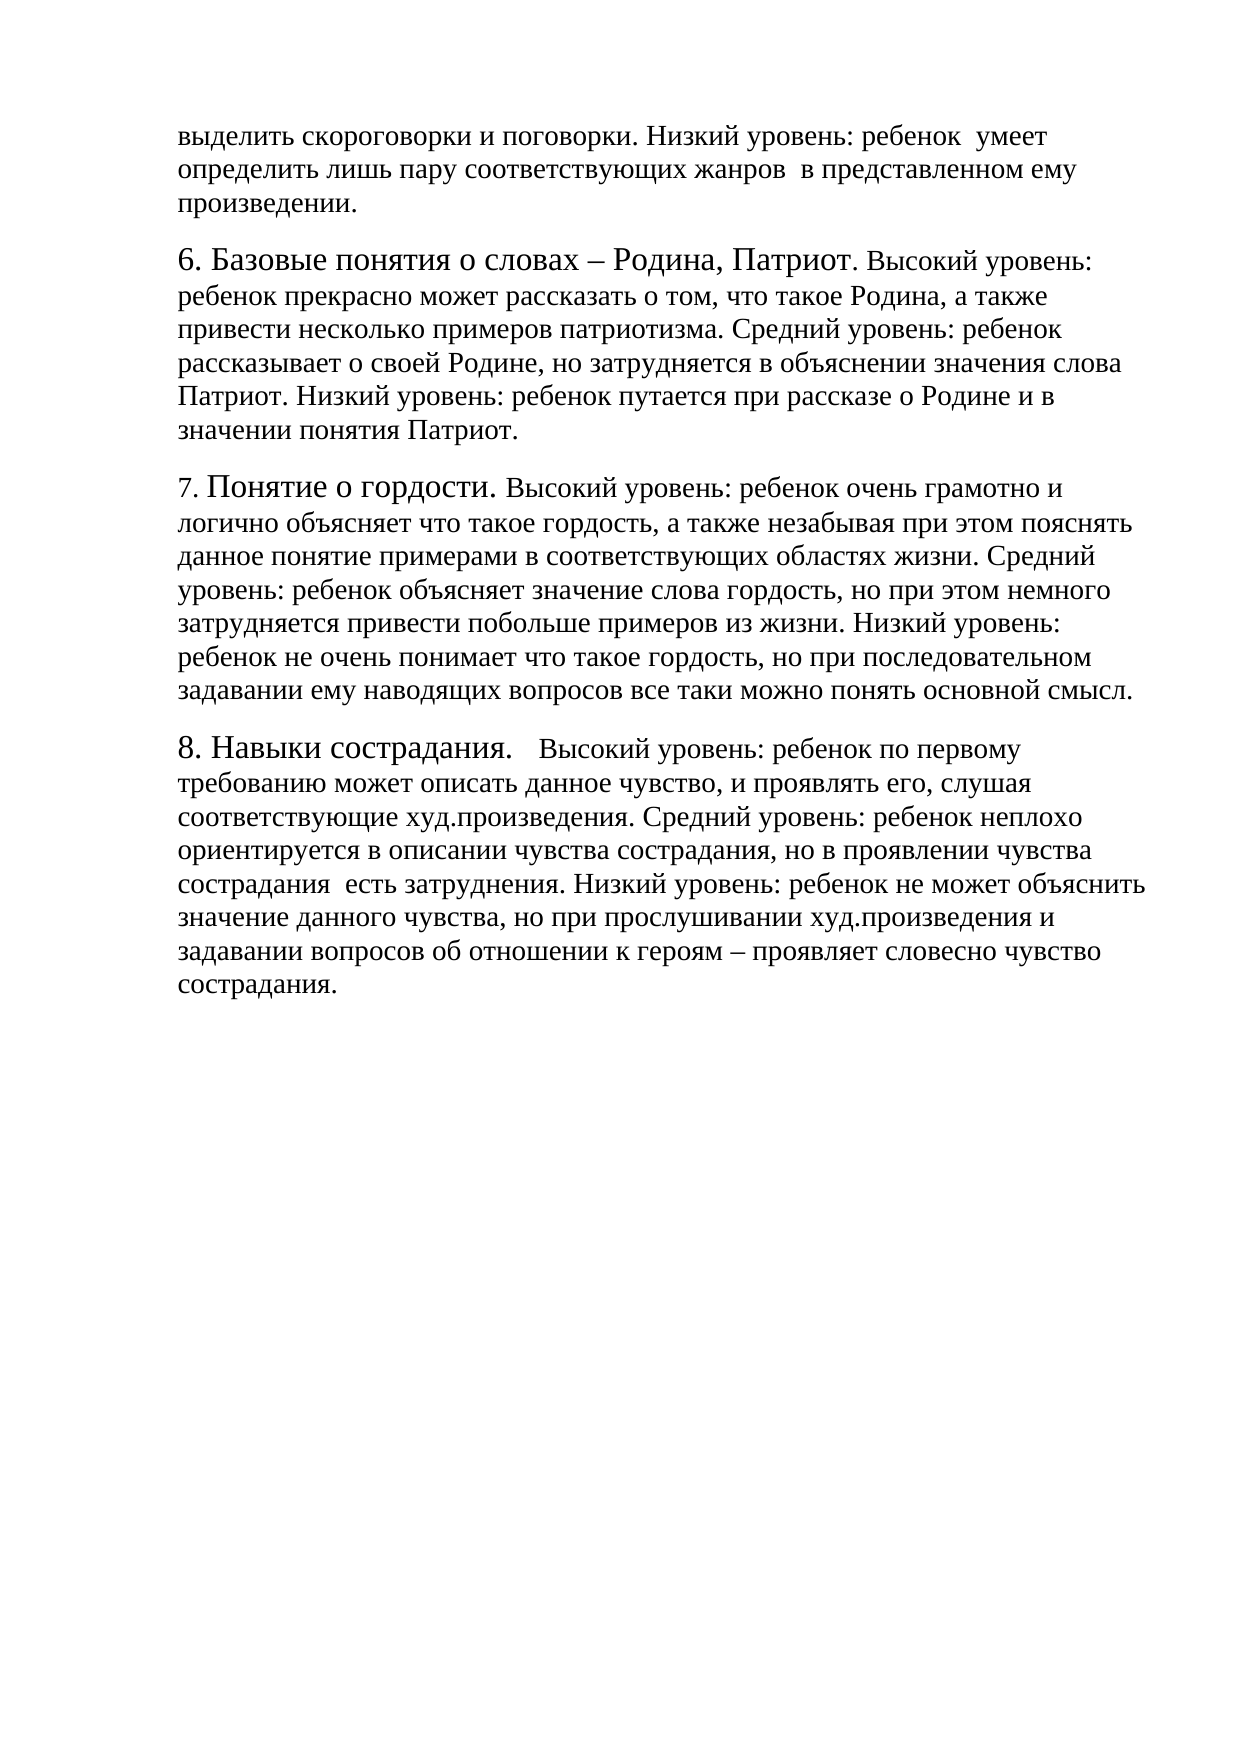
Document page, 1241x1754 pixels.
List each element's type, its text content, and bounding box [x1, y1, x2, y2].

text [177, 118, 1152, 219]
text 6. Базовые понятия о словах – Родина, Патриот. Высокий уровень: ребенок прекрасно может рассказать о том, что такое Родина, а также привести несколько примеров патриотизма. Средний уровень: ребенок рассказывает о своей Родине, но затрудняется в объяснении значения слова Патриот. Низкий уровень: ребенок путается при рассказе о Родине и в значении понятия Патриот. [177, 239, 1152, 446]
text 8. Навыки сострадания. Высокий уровень: ребенок по первому требованию может описать данное чувство, и проявлять его, слушая соответствующие худ.произведения. Средний уровень: ребенок неплохо ориентируется в описании чувства сострадания, но в проявлении чувства сострадания есть затруднения. Низкий уровень: ребенок не может объяснить значение данного чувства, но при прослушивании худ.произведения и задавании вопросов об отношении к героям – проявляет словесно чувство сострадания. [177, 727, 1152, 1000]
text 7. Понятие о гордости. Высокий уровень: ребенок очень грамотно и логично объясняет что такое гордость, а также незабывая при этом пояснять данное понятие примерами в соответствующих областях жизни. Средний уровень: ребенок объясняет значение слова гордость, но при этом немного затрудняется привести побольше примеров из жизни. Низкий уровень: ребенок не очень понимает что такое гордость, но при последовательном задавании ему наводящих вопросов все таки можно понять основной смысл. [177, 466, 1152, 706]
